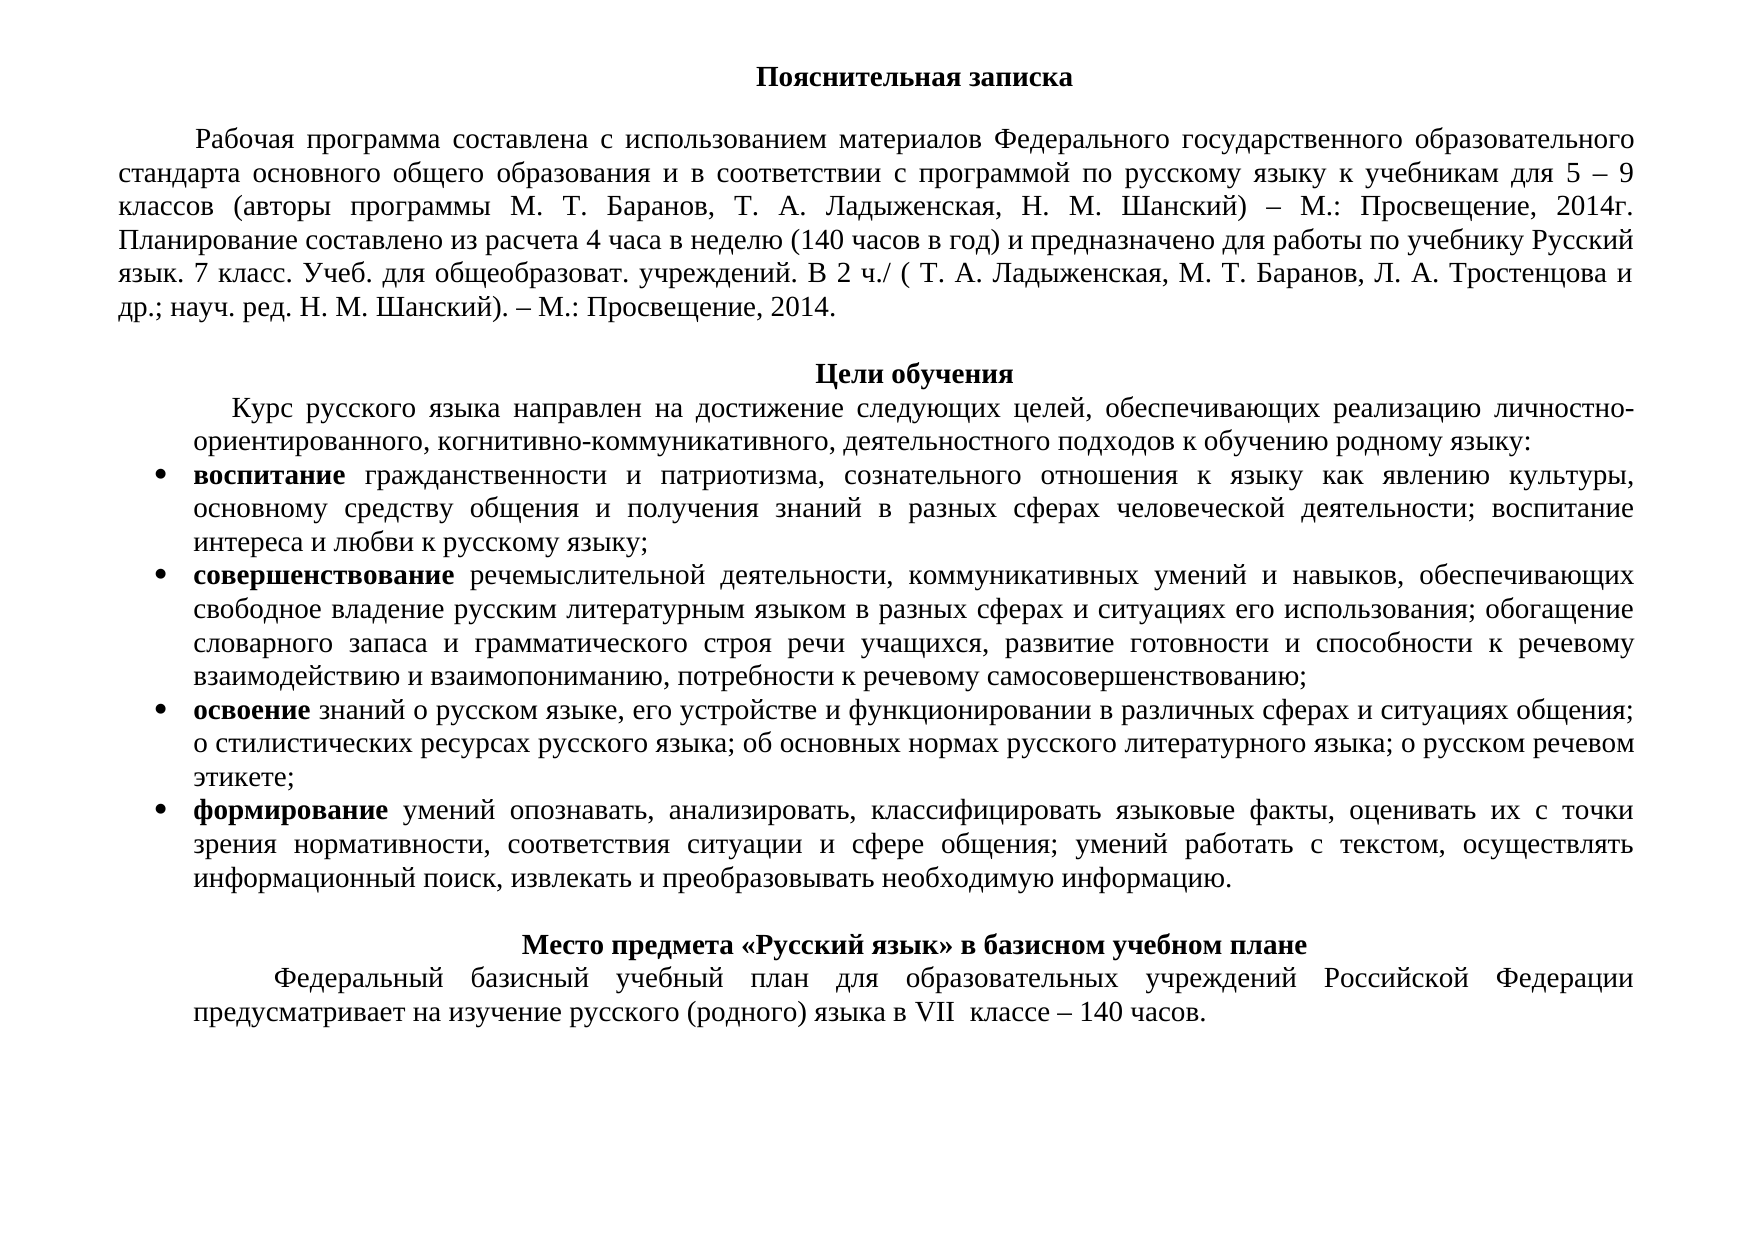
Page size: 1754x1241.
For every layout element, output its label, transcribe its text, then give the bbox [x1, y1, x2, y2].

list Федеральный базисный учебный план для образовательных учреждений Российской Федерации предусматривает на изучение русского (родного) языка в VII классе – 140 часов. [193, 960, 1636, 1027]
list Цели обучения [193, 356, 1636, 390]
list формирование умений опознавать, анализировать, классифицировать языковые факты, оценивать их с точки зрения нормативности, соответствия ситуации и сфере общения; умений работать с текстом, осуществлять информационный поиск, извлекать и преобразовывать необходимую информацию. [156, 792, 1636, 893]
list совершенствование речемыслительной деятельности, коммуникативных умений и навыков, обеспечивающих свободное владение русским литературным языком в разных сферах и ситуациях его использования; обогащение словарного запаса и грамматического строя речи учащихся, развитие готовности и способности к речевому взаимодействию и взаимопониманию, потребности к речевому самосовершенствованию; [156, 557, 1636, 692]
list Место предмета «Русский язык» в базисном учебном плане [193, 927, 1636, 960]
list Рабочая программа составлена с использованием материалов Федерального государственного образовательного стандарта основного общего образования и в соответствии c программой по русскому языку к учебникам для 5 – 9 классов (авторы программы М. Т. Баранов, Т. А. Ладыженская, Н. М. Шанский) – М.: Просвещение, 2014г. Планирование составлено из расчета 4 часа в неделю (140 часов в год) и предназначено для работы по учебнику Русский язык. 7 класс. Учеб. для общеобразоват. учреждений. В 2 ч./ ( Т. А. Ладыженская, М. Т. Баранов, Л. А. Тростенцова и др.; науч. ред. Н. М. Шанский). – М.: Просвещение, 2014. [118, 121, 1636, 323]
list Пояснительная записка [193, 59, 1636, 93]
list Курс русского языка направлен на достижение следующих целей, обеспечивающих реализацию личностно-ориентированного, когнитивно-коммуникативного, деятельностного подходов к обучению родному языку: [193, 390, 1636, 457]
list воспитание гражданственности и патриотизма, сознательного отношения к языку как явлению культуры, основному средству общения и получения знаний в разных сферах человеческой деятельности; воспитание интереса и любви к русскому языку; [156, 457, 1636, 557]
list освоение знаний о русском языке, его устройстве и функционировании в различных сферах и ситуациях общения; о стилистических ресурсах русского языка; об основных нормах русского литературного языка; о русском речевом этикете; [156, 692, 1636, 792]
